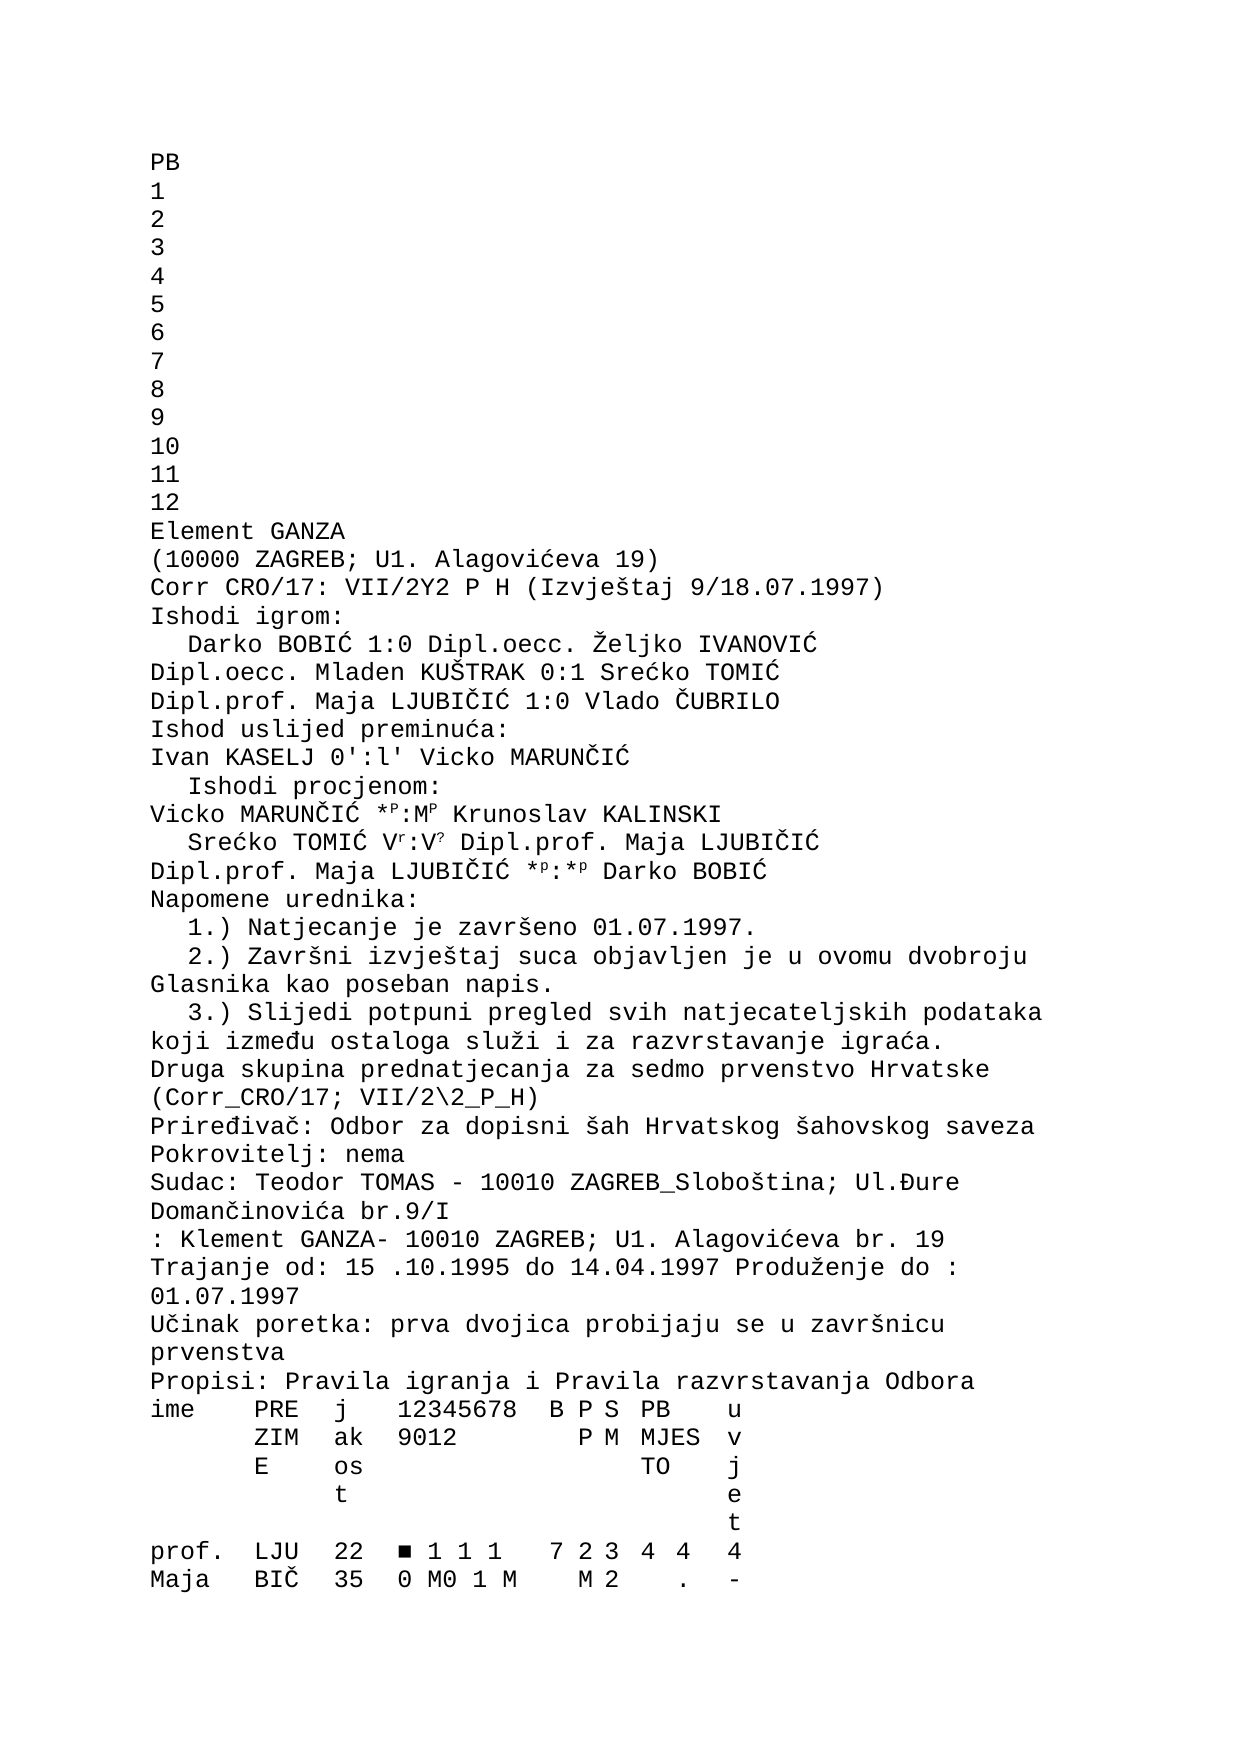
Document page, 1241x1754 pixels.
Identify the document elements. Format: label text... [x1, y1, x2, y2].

text Vicko MARUNČIĆ *P:MP Krunoslav KALINSKI [150, 802, 1090, 830]
text Darko BOBIĆ 1:0 Dipl.oecc. Željko IVANOVIĆ Dipl.oecc. Mladen KUŠTRAK 0:1 Srećko TOMIĆ Dipl.prof. Maja LJUBIČIĆ 1:0 Vlado ČUBRILO Ishod uslijed preminuća: [150, 632, 1090, 745]
text 3.) Slijedi potpuni pregled svih natjecateljskih podataka koji između ostaloga služi i za razvrstavanje igraća. [150, 1000, 1090, 1057]
text 12 [150, 490, 1090, 518]
text 1 [150, 178, 1090, 207]
text Srećko TOMIĆ Vr:V? Dipl.prof. Maja LJUBIČIĆ Dipl.prof. Maja LJUBIČIĆ *p:*p Darko BOBIĆ Napomene urednika: [150, 830, 1090, 915]
text Priređivač: Odbor za dopisni šah Hrvatskog šahovskog saveza [150, 1113, 1090, 1142]
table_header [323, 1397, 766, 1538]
text 7 [150, 348, 1090, 377]
text Element GANZA [150, 518, 1090, 547]
text 5 [150, 292, 1090, 320]
text Ishodi igrom: [150, 603, 1090, 632]
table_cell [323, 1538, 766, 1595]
text (10000 ZAGREB; U1. Alagovićeva 19) [150, 547, 1090, 575]
text Corr CRO/17: VII/2Y2 P H (Izvještaj 9/18.07.1997) [150, 575, 1090, 603]
text Druga skupina prednatjecanja za sedmo prvenstvo Hrvatske (Corr_CRO/17; VII/2\2_P_H) [150, 1057, 1090, 1113]
text 10 [150, 433, 1090, 462]
text Sudac: Teodor TOMAS - 10010 ZAGREB_Sloboština; Ul.Đure Domančinovića br.9/I : Klement GANZA- 10010 ZAGREB; U1. Alagovićeva br. 19 Trajanje od: 15 .10.1995 do 14.04.1997 Produženje do : 01.07.1997 Učinak poretka: prva dvojica probijaju se u završnicu prvenstva Propisi: Pravila igranja i Pravila razvrstavanja Odbora [150, 1170, 1090, 1397]
text PB [150, 150, 1090, 178]
text 3 [150, 235, 1090, 263]
text 8 [150, 377, 1090, 405]
text Ivan KASELJ 0':l' Vicko MARUNČIĆ Ishodi procjenom: [150, 745, 1090, 802]
text 4 [150, 263, 1090, 292]
text 1.) Natjecanje je završeno 01.07.1997. [150, 915, 1090, 943]
text 6 [150, 320, 1090, 348]
text 11 [150, 462, 1090, 490]
text 9 [150, 405, 1090, 433]
text Pokrovitelj: nema [150, 1142, 1090, 1170]
text 2.) Završni izvještaj suca objavljen je u ovomu dvobroju Glasnika kao poseban napis. [150, 943, 1090, 1000]
text 2 [150, 207, 1090, 235]
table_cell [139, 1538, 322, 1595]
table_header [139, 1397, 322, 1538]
